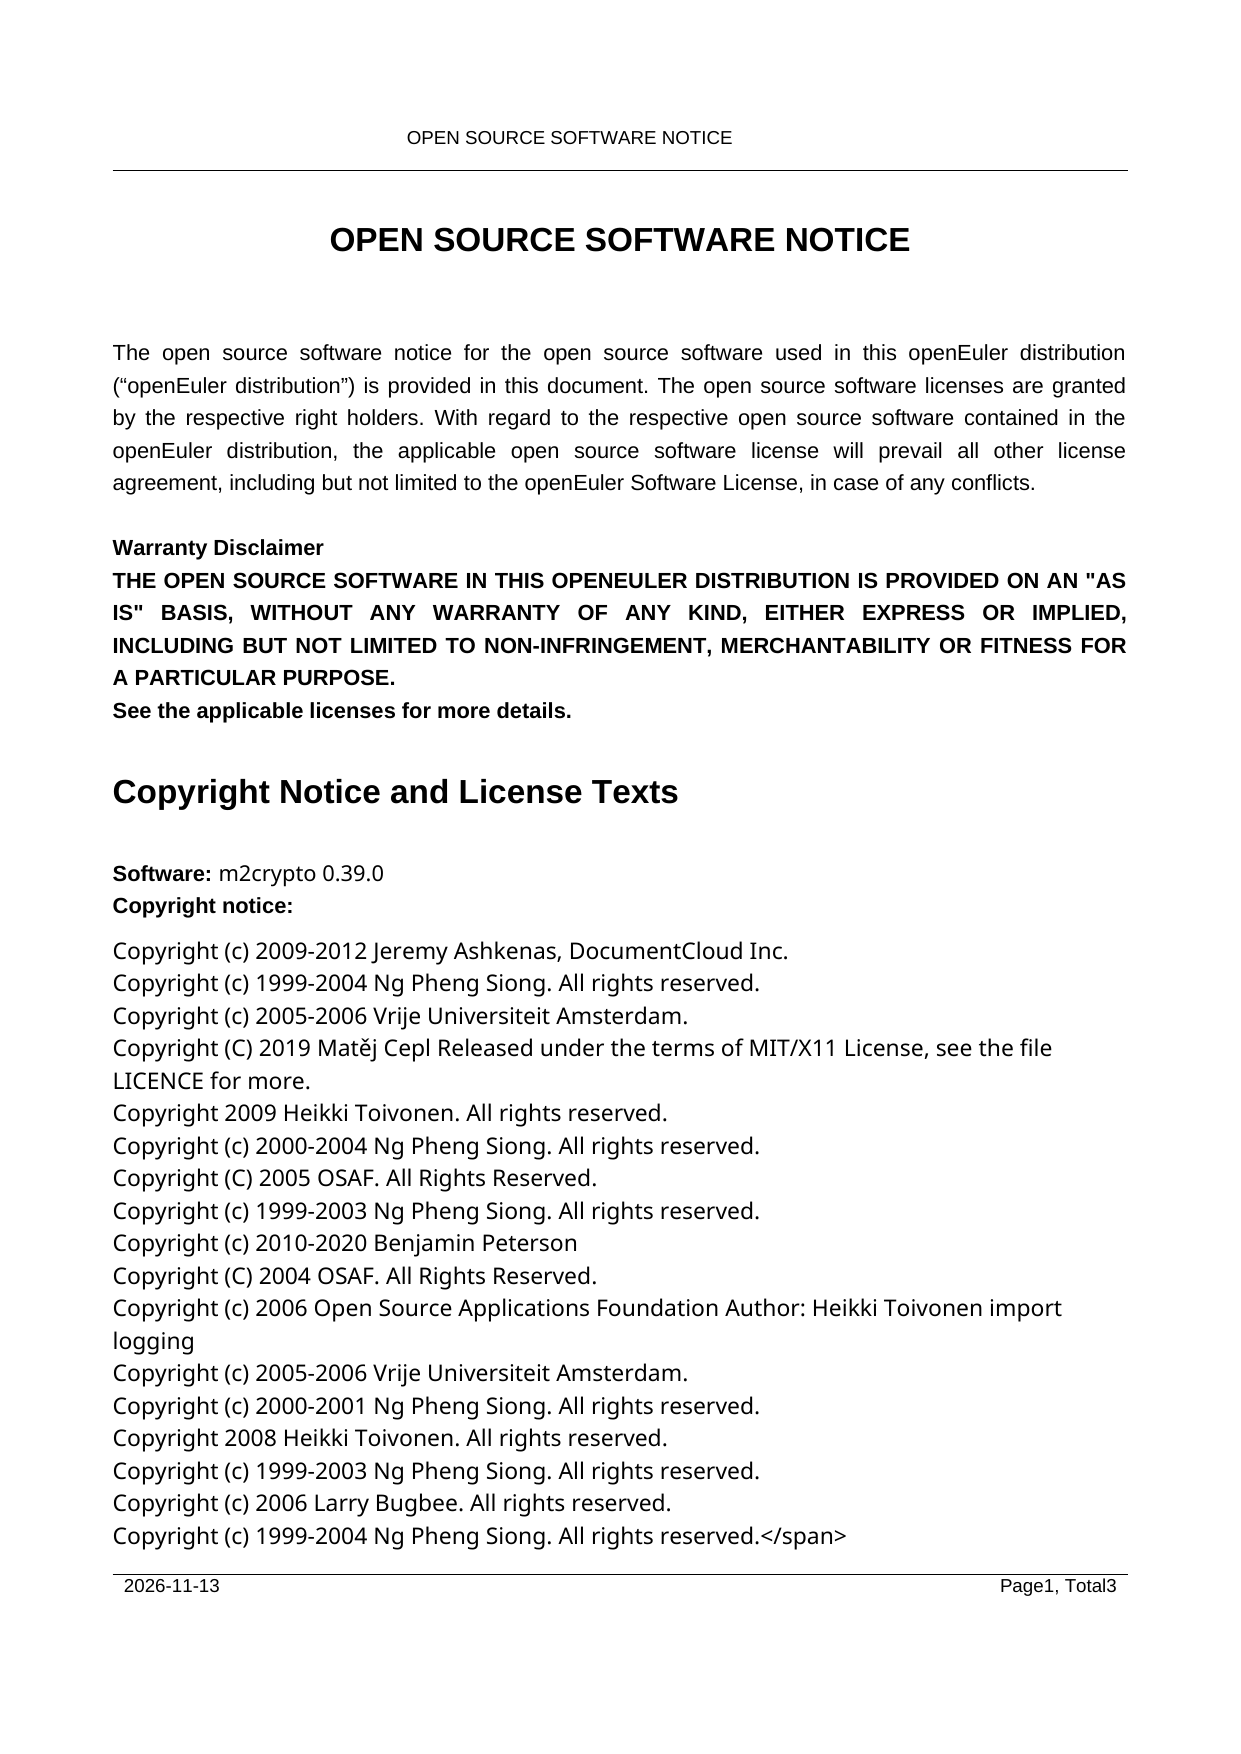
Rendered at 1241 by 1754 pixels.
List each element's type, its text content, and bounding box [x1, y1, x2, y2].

text Copyright Notice and License Texts [112, 759, 1128, 824]
text OPEN SOURCE SOFTWARE NOTICE [112, 206, 1128, 271]
text Warranty Disclaimer [112, 531, 1128, 564]
title Software: m2crypto 0.39.0 [112, 856, 1128, 889]
text The open source software notice for the open source software used in this openEuler distribution (“openEuler distribution”) is provided in this document. The open source software licenses are granted by the respective right holders. With regard to the respective open source software contained in the openEuler distribution, the applicable open source software license will prevail all other license agreement, including but not limited to the openEuler Software License, in case of any conflicts. [112, 336, 1128, 499]
text Copyright notice: [112, 889, 1128, 921]
text THE OPEN SOURCE SOFTWARE IN THIS OPENEULER DISTRIBUTION IS PROVIDED ON AN "AS IS" BASIS, WITHOUT ANY WARRANTY OF ANY KIND, EITHER EXPRESS OR IMPLIED, INCLUDING BUT NOT LIMITED TO NON-INFRINGEMENT, MERCHANTABILITY OR FITNESS FOR A PARTICULAR PURPOSE. See the applicable licenses for more details. [112, 564, 1128, 726]
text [112, 934, 1128, 1551]
